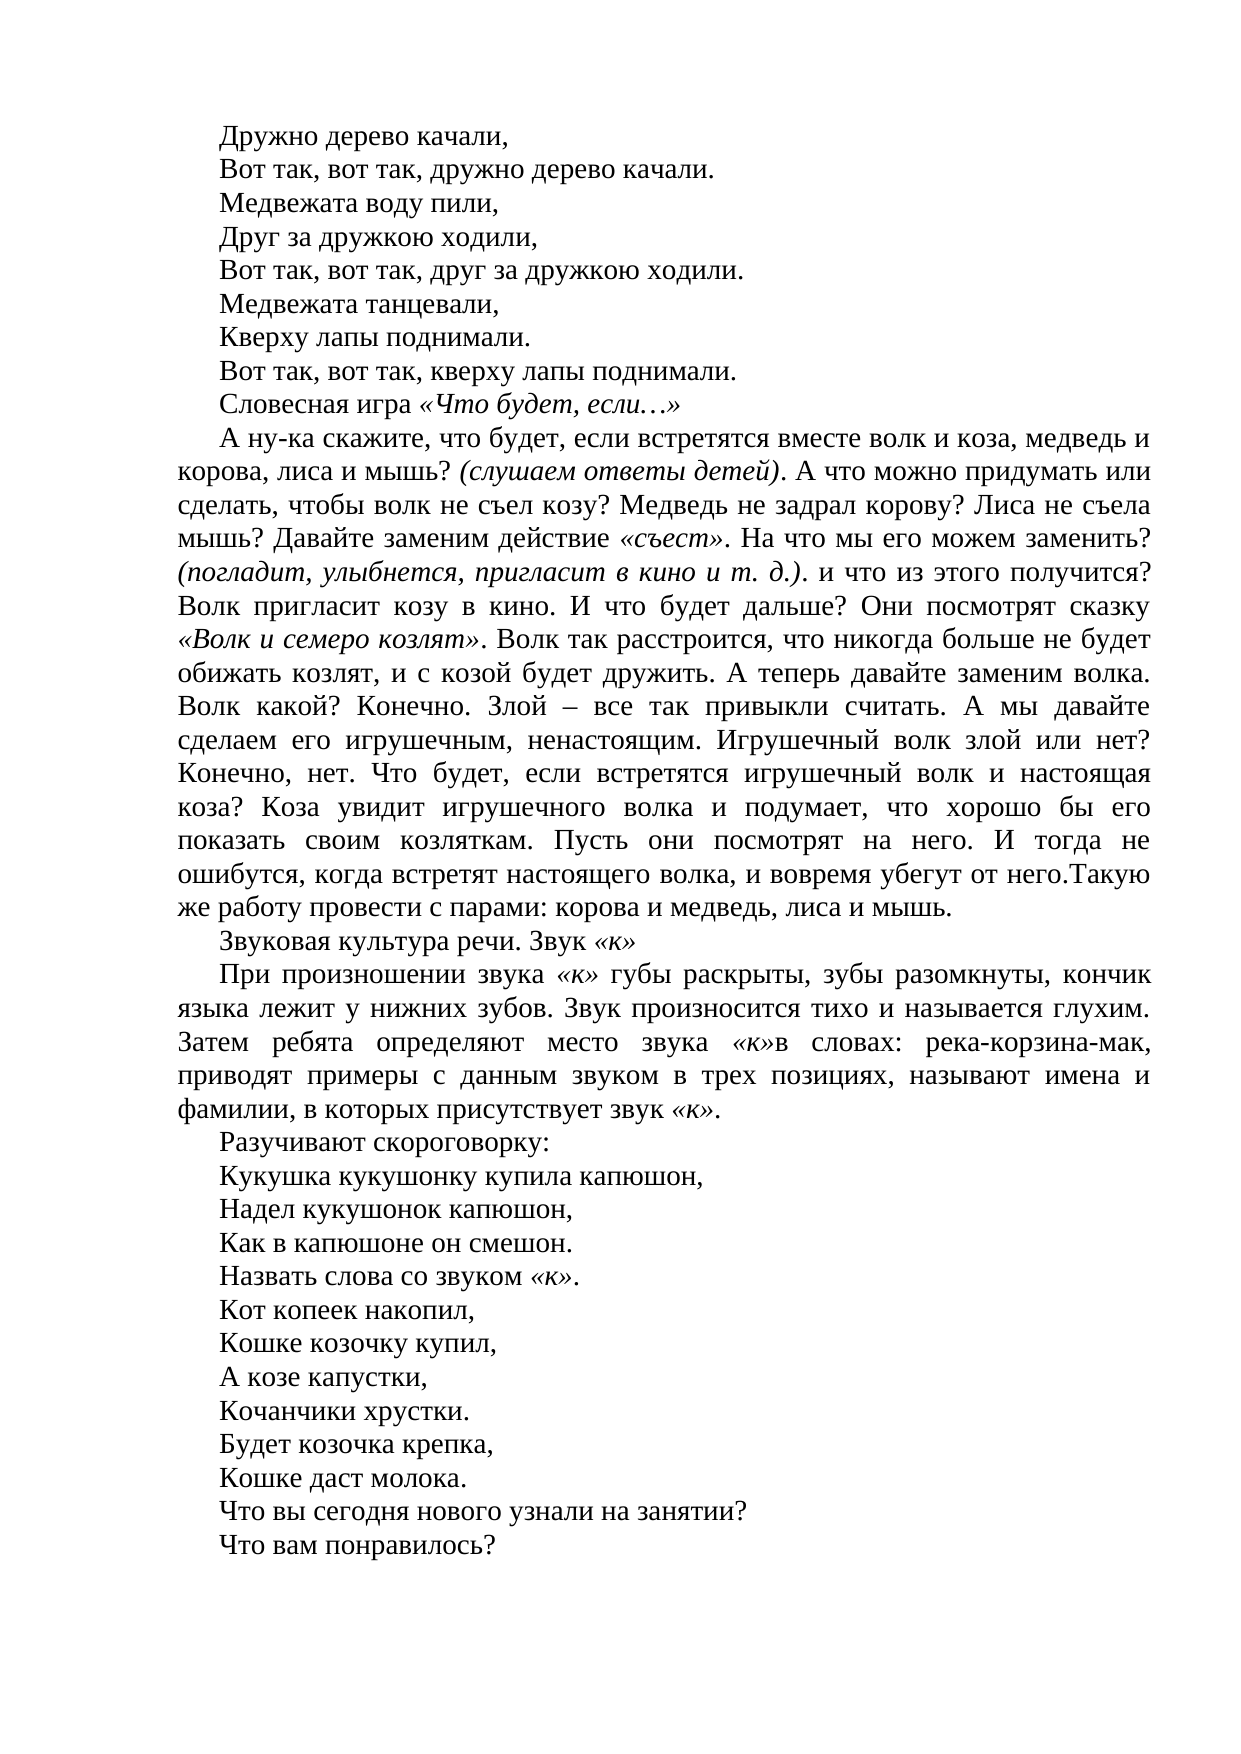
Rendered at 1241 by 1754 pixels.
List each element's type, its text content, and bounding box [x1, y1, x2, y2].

text Назвать слова со звуком «к». [177, 1258, 1152, 1292]
text Разучивают скороговорку: [177, 1124, 1152, 1158]
text Кверху лапы поднимали. [177, 319, 1152, 353]
text А козе капустки, [177, 1359, 1152, 1393]
text А ну-ка скажите, что будет, если встретятся вместе волк и коза, медведь и корова, лиса и мышь? (слушаем ответы детей). А что можно придумать или сделать, чтобы волк не съел козу? Медведь не задрал корову? Лиса не съела мышь? Давайте заменим действие «съест». На что мы его можем заменить? (погладит, улыбнется, пригласит в кино и т. д.). и что из этого получится? Волк пригласит козу в кино. И что будет дальше? Они посмотрят сказку «Волк и семеро козлят». Волк так расстроится, что никогда больше не будет обижать козлят, и с козой будет дружить. А теперь давайте заменим волка. Волк какой? Конечно. Злой – все так привыкли считать. А мы давайте сделаем его игрушечным, ненастоящим. Игрушечный волк злой или нет? Конечно, нет. Что будет, если встретятся игрушечный волк и настоящая коза? Коза увидит игрушечного волка и подумает, что хорошо бы его показать своим козляткам. Пусть они посмотрят на него. И тогда не ошибутся, когда встретят настоящего волка, и вовремя убегут от него.Такую же работу провести с парами: корова и медведь, лиса и мышь. [177, 420, 1152, 923]
text Медвежата воду пили, [177, 185, 1152, 219]
text Кукушка кукушонку купила капюшон, [177, 1158, 1152, 1191]
text Надел кукушонок капюшон, [177, 1191, 1152, 1225]
text Словесная игра «Что будет, если…» [177, 386, 1152, 420]
text Медвежата танцевали, [177, 286, 1152, 319]
text Будет козочка крепка, [177, 1426, 1152, 1460]
text Что вам понравилось? [177, 1527, 1152, 1560]
text Что вы сегодня нового узнали на занятии? [177, 1493, 1152, 1527]
text Вот так, вот так, друг за дружкою ходили. [177, 252, 1152, 286]
text Кот копеек накопил, [177, 1292, 1152, 1326]
text Кошке даст молока. [177, 1460, 1152, 1493]
text Звуковая культура речи. Звук «к» [177, 923, 1152, 957]
text Вот так, вот так, кверху лапы поднимали. [177, 353, 1152, 386]
text Дружно дерево качали, [177, 118, 1152, 152]
text При произношении звука «к» губы раскрыты, зубы разомкнуты, кончик языка лежит у нижних зубов. Звук произносится тихо и называется глухим. Затем ребята определяют место звука «к»в словах: река-корзина-мак, приводят примеры с данным звуком в трех позициях, называют имена и фамилии, в которых присутствует звук «к». [177, 957, 1152, 1124]
text Кошке козочку купил, [177, 1326, 1152, 1359]
text Как в капюшоне он смешон. [177, 1225, 1152, 1258]
text Вот так, вот так, дружно дерево качали. [177, 152, 1152, 185]
text Друг за дружкою ходили, [177, 219, 1152, 252]
text Кочанчики хрустки. [177, 1393, 1152, 1426]
